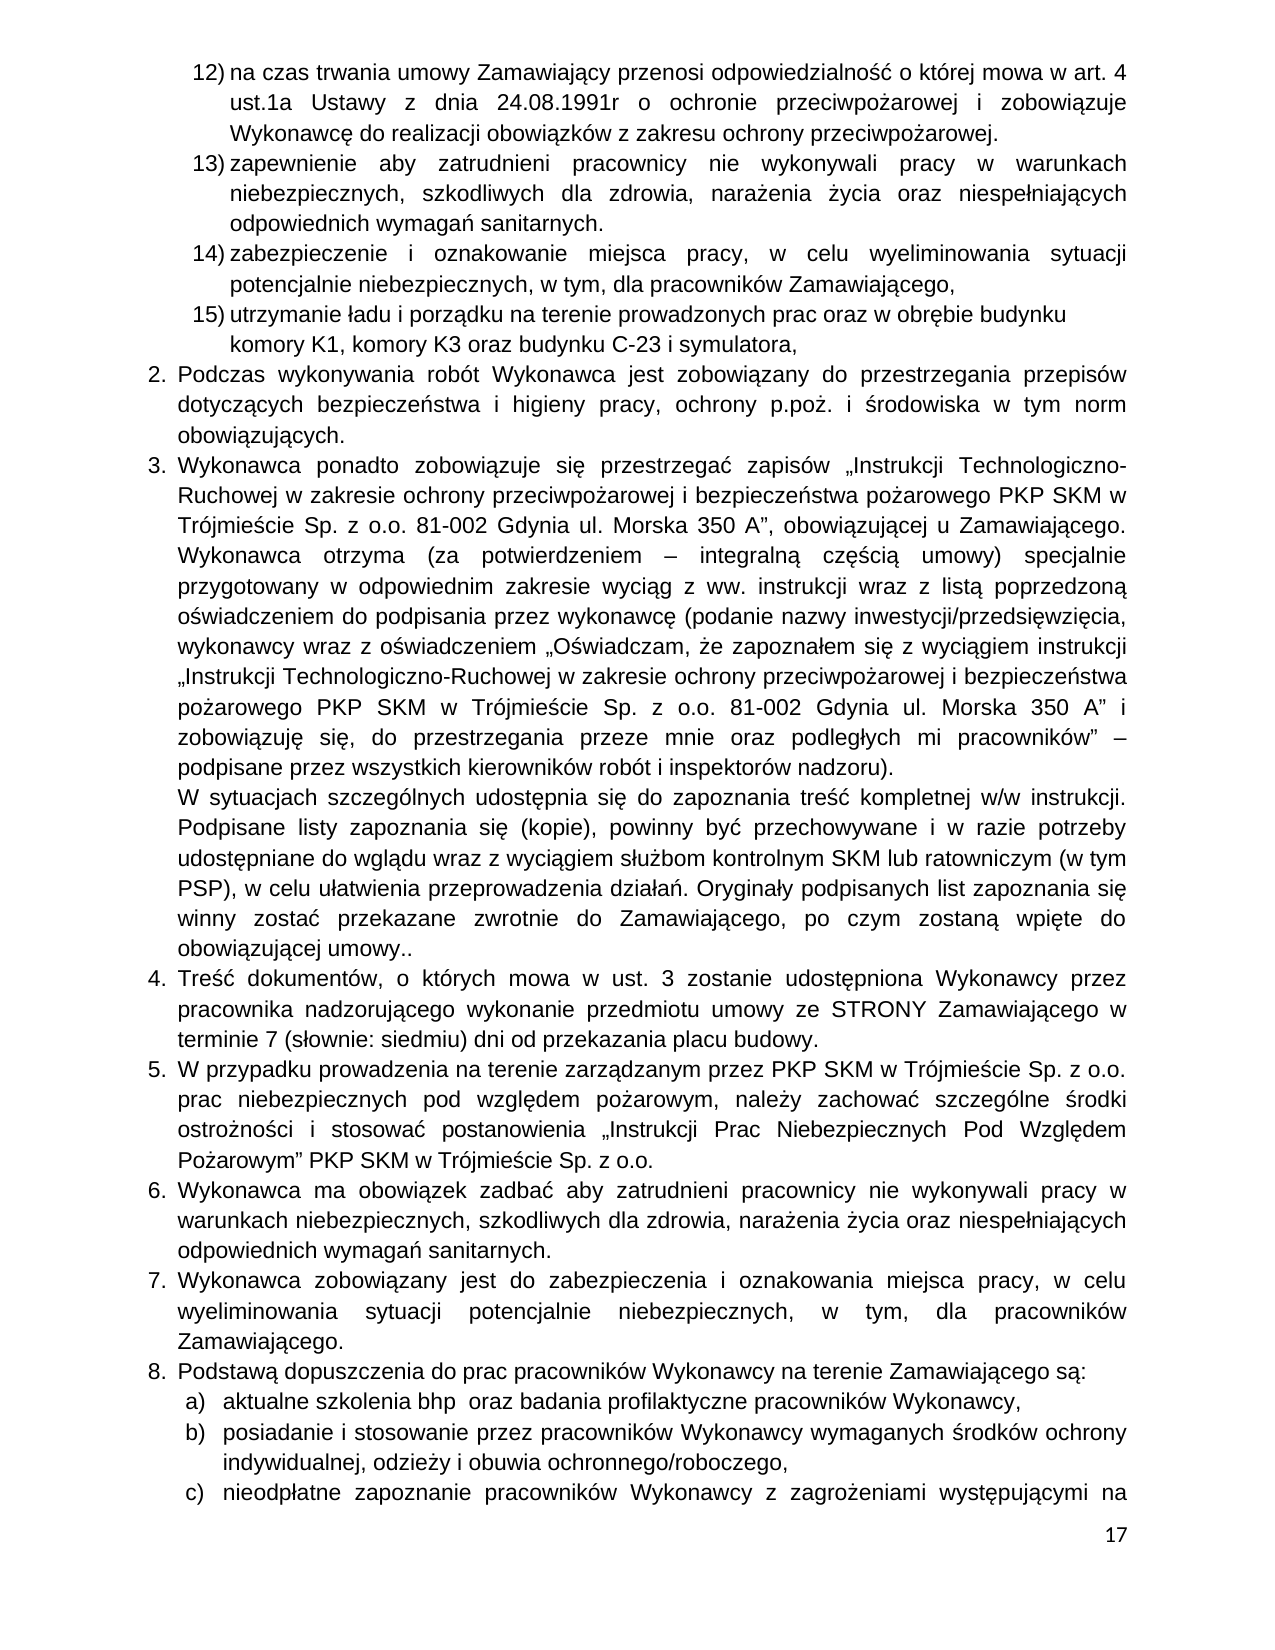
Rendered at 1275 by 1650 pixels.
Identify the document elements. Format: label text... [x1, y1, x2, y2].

list W przypadku prowadzenia na terenie zarządzanym przez PKP SKM w Trójmieście Sp. z o.o. prac niebezpiecznych pod względem pożarowym, należy zachować szczególne środki ostrożności i stosować postanowienia „Instrukcji Prac Niebezpiecznych Pod Względem Pożarowym” PKP SKM w Trójmieście Sp. z o.o. [148, 1056, 1127, 1173]
text W sytuacjach szczególnych udostępnia się do zapoznania treść kompletnej w/w instrukcji. Podpisane listy zapoznania się (kopie), powinny być przechowywane i w razie potrzeby udostępniane do wglądu wraz z wyciągiem służbom kontrolnym SKM lub ratowniczym (w tym PSP), w celu ułatwienia przeprowadzenia działań. Oryginały podpisanych list zapoznania się winny zostać przekazane zwrotnie do Zamawiającego, po czym zostaną wpięte do obowiązującej umowy.. [177, 784, 1127, 961]
list Wykonawca ponadto zobowiązuje się przestrzegać zapisów „Instrukcji Technologiczno-Ruchowej w zakresie ochrony przeciwpożarowej i bezpieczeństwa pożarowego PKP SKM w Trójmieście Sp. z o.o. 81-002 Gdynia ul. Morska 350 A”, obowiązującej u Zamawiającego. Wykonawca otrzyma (za potwierdzeniem – integralną częścią umowy) specjalnie przygotowany w odpowiednim zakresie wyciąg z ww. instrukcji wraz z listą poprzedzoną oświadczeniem do podpisania przez wykonawcę (podanie nazwy inwestycji/przedsięwzięcia, wykonawcy wraz z oświadczeniem „Oświadczam, że zapoznałem się z wyciągiem instrukcji „Instrukcji Technologiczno-Ruchowej w zakresie ochrony przeciwpożarowej i bezpieczeństwa pożarowego PKP SKM w Trójmieście Sp. z o.o. 81-002 Gdynia ul. Morska 350 A” i zobowiązuję się, do przestrzegania przeze mnie oraz podległych mi pracowników” – podpisane przez wszystkich kierowników robót i inspektorów nadzoru). [148, 452, 1127, 780]
list posiadanie i stosowanie przez pracowników Wykonawcy wymaganych środków ochrony indywidualnej, odzieży i obuwia ochronnego/roboczego, [185, 1418, 1127, 1475]
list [185, 1479, 1127, 1505]
list zapewnienie aby zatrudnieni pracownicy nie wykonywali pracy w warunkach niebezpiecznych, szkodliwych dla zdrowia, narażenia życia oraz niespełniających odpowiednich wymagań sanitarnych. [192, 150, 1127, 236]
list utrzymanie ładu i porządku na terenie prowadzonych prac oraz w obrębie budynku komory K1, komory K3 oraz budynku C-23 i symulatora, [192, 301, 1127, 357]
list Wykonawca ma obowiązek zadbać aby zatrudnieni pracownicy nie wykonywali pracy w warunkach niebezpiecznych, szkodliwych dla zdrowia, narażenia życia oraz niespełniających odpowiednich wymagań sanitarnych. [148, 1177, 1127, 1263]
list zabezpieczenie i oznakowanie miejsca pracy, w celu wyeliminowania sytuacji potencjalnie niebezpiecznych, w tym, dla pracowników Zamawiającego, [192, 240, 1127, 297]
list na czas trwania umowy Zamawiający przenosi odpowiedzialność o której mowa w art. 4 ust.1a Ustawy z dnia 24.08.1991r o ochronie przeciwpożarowej i zobowiązuje Wykonawcę do realizacji obowiązków z zakresu ochrony przeciwpożarowej. [192, 59, 1127, 146]
list Wykonawca zobowiązany jest do zabezpieczenia i oznakowania miejsca pracy, w celu wyeliminowania sytuacji potencjalnie niebezpiecznych, w tym, dla pracowników Zamawiającego. [148, 1267, 1127, 1354]
list Podczas wykonywania robót Wykonawca jest zobowiązany do przestrzegania przepisów dotyczących bezpieczeństwa i higieny pracy, ochrony p.poż. i środowiska w tym norm obowiązujących. [148, 361, 1127, 448]
list aktualne szkolenia bhp oraz badania profilaktyczne pracowników Wykonawcy, [185, 1388, 1127, 1414]
list Treść dokumentów, o których mowa w ust. 3 zostanie udostępniona Wykonawcy przez pracownika nadzorującego wykonanie przedmiotu umowy ze STRONY Zamawiającego w terminie 7 (słownie: siedmiu) dni od przekazania placu budowy. [148, 965, 1127, 1052]
list Podstawą dopuszczenia do prac pracowników Wykonawcy na terenie Zamawiającego są: [148, 1358, 1127, 1384]
